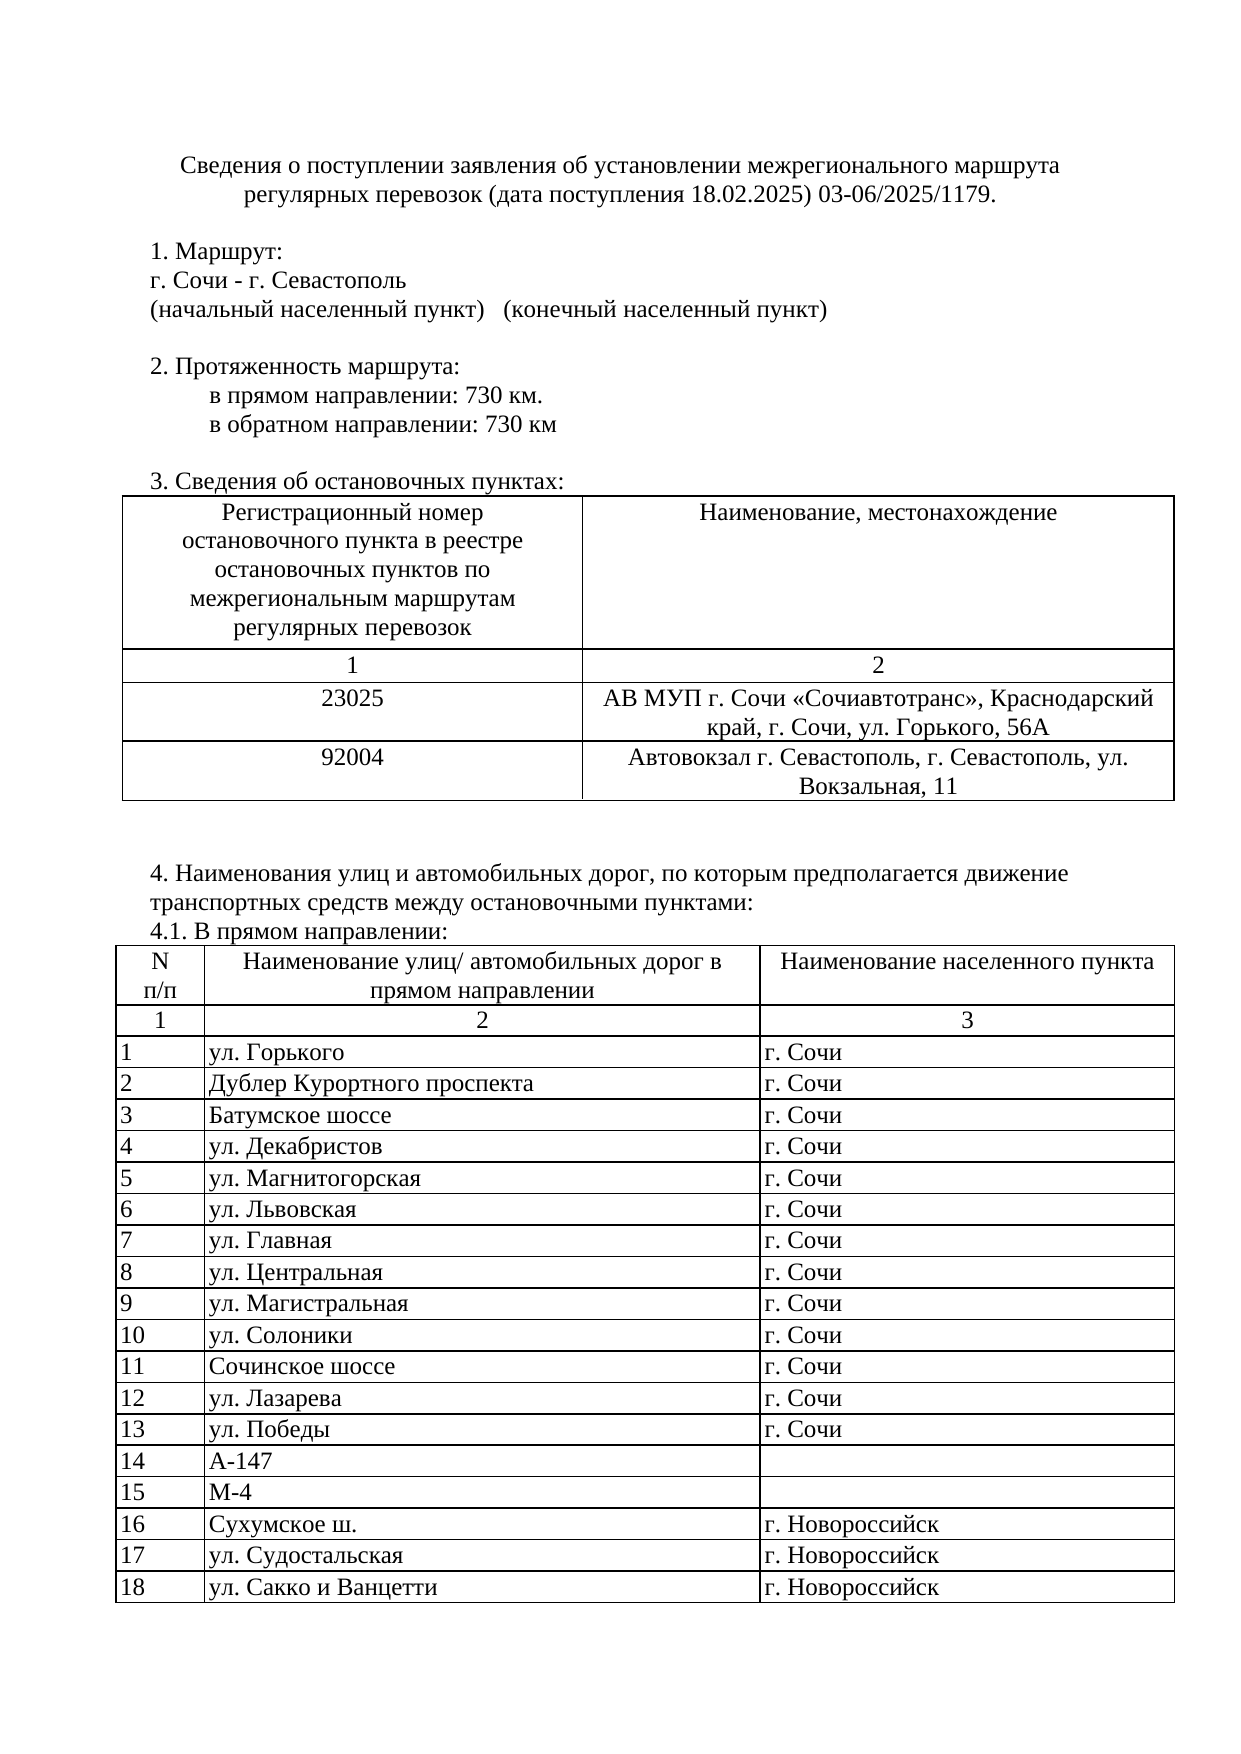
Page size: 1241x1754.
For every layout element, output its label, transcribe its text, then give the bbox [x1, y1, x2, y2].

table_cell ул. Декабристов [205, 1131, 759, 1161]
table_cell г. Новороссийск [761, 1572, 1174, 1602]
table_cell г. Сочи [761, 1226, 1174, 1256]
table_cell 23025 [123, 683, 582, 740]
text Сведения о поступлении заявления об установлении межрегионального маршрута регулярных перевозок (дата поступления 18.02.2025) 03-06/2025/1179. [150, 150, 1090, 207]
table_cell 13 [117, 1415, 204, 1444]
table_cell 18 [117, 1572, 204, 1602]
table_cell г. Сочи [761, 1289, 1174, 1318]
text 1. Маршрут: [150, 236, 1090, 265]
table_cell ул. Львовская [205, 1194, 759, 1224]
table_cell 14 [117, 1446, 204, 1476]
table_cell 17 [117, 1540, 204, 1570]
table_cell г. Сочи [761, 1415, 1174, 1444]
table_header Наименование, местонахождение [583, 497, 1173, 648]
text 2. Протяженность маршрута: [150, 351, 1090, 380]
table_cell г. Сочи [761, 1131, 1174, 1161]
table_cell Автовокзал г. Севастополь, г. Севастополь, ул. Вокзальная, 11 [583, 742, 1173, 799]
table_cell ул. Магистральная [205, 1289, 759, 1318]
table_cell АВ МУП г. Сочи «Сочиавтотранс», Краснодарский край, г. Сочи, ул. Горького, 56А [583, 683, 1173, 740]
table_cell г. Сочи [761, 1257, 1174, 1287]
table_cell г. Сочи [761, 1194, 1174, 1224]
table_cell ул. Центральная [205, 1257, 759, 1287]
table_cell М-4 [205, 1477, 759, 1507]
table_cell 6 [117, 1194, 204, 1224]
table_cell ул. Сакко и Ванцетти [205, 1572, 759, 1602]
table_cell А-147 [205, 1446, 759, 1476]
table_cell ул. Победы [205, 1415, 759, 1444]
table_cell г. Сочи [761, 1352, 1174, 1381]
table_cell Сочинское шоссе [205, 1352, 759, 1381]
table_header Регистрационный номер остановочного пункта в реестре остановочных пунктов по межрегиональным маршрутам регулярных перевозок [123, 497, 582, 648]
table_cell 2 [205, 1006, 759, 1035]
table_cell [761, 1446, 1174, 1476]
table_cell ул. Судостальская [205, 1540, 759, 1570]
table_cell 7 [117, 1226, 204, 1256]
table_cell 2 [583, 650, 1173, 681]
table_cell Дублер Курортного проспекта [205, 1068, 759, 1098]
table_header Наименование населенного пункта [761, 946, 1174, 1004]
table_header Наименование улиц/ автомобильных дорог в прямом направлении [205, 946, 759, 1004]
table_cell ул. Главная [205, 1226, 759, 1256]
table_cell 1 [123, 650, 582, 681]
table_cell г. Сочи [761, 1100, 1174, 1130]
table_cell ул. Солоники [205, 1320, 759, 1350]
text в прямом направлении: 730 км. [150, 380, 1090, 409]
table_cell ул. Горького [205, 1037, 759, 1067]
table_cell Батумское шоссе [205, 1100, 759, 1130]
table_cell г. Новороссийск [761, 1540, 1174, 1570]
table_cell 10 [117, 1320, 204, 1350]
table_cell ул. Лазарева [205, 1383, 759, 1413]
text в обратном направлении: 730 км [150, 409, 1090, 437]
text 4. Наименования улиц и автомобильных дорог, по которым предполагается движение транспортных средств между остановочными пунктами: [150, 858, 1090, 916]
table_cell г. Сочи [761, 1383, 1174, 1413]
table_cell 3 [117, 1100, 204, 1130]
table_cell г. Сочи [761, 1068, 1174, 1098]
table_cell 1 [117, 1006, 204, 1035]
table_cell 9 [117, 1289, 204, 1318]
text (начальный населенный пункт) (конечный населенный пункт) [150, 294, 1090, 322]
table_cell 16 [117, 1509, 204, 1539]
table_cell 92004 [123, 742, 582, 799]
table_cell 8 [117, 1257, 204, 1287]
table_cell [761, 1477, 1174, 1507]
table_cell 12 [117, 1383, 204, 1413]
table_cell г. Сочи [761, 1037, 1174, 1067]
table_cell 5 [117, 1163, 204, 1193]
text 3. Сведения об остановочных пунктах: [150, 466, 1090, 495]
table_cell 4 [117, 1131, 204, 1161]
table_cell Сухумское ш. [205, 1509, 759, 1539]
table_cell 1 [117, 1037, 204, 1067]
table_cell г. Новороссийск [761, 1509, 1174, 1539]
table_cell г. Сочи [761, 1163, 1174, 1193]
text 4.1. В прямом направлении: [150, 916, 1090, 945]
text г. Сочи - г. Севастополь [150, 265, 1090, 294]
table_cell ул. Магнитогорская [205, 1163, 759, 1193]
table_cell 3 [761, 1006, 1174, 1035]
table_header N п/п [117, 946, 204, 1004]
table_cell г. Сочи [761, 1320, 1174, 1350]
table_cell 11 [117, 1352, 204, 1381]
table_cell 15 [117, 1477, 204, 1507]
table_cell 2 [117, 1068, 204, 1098]
